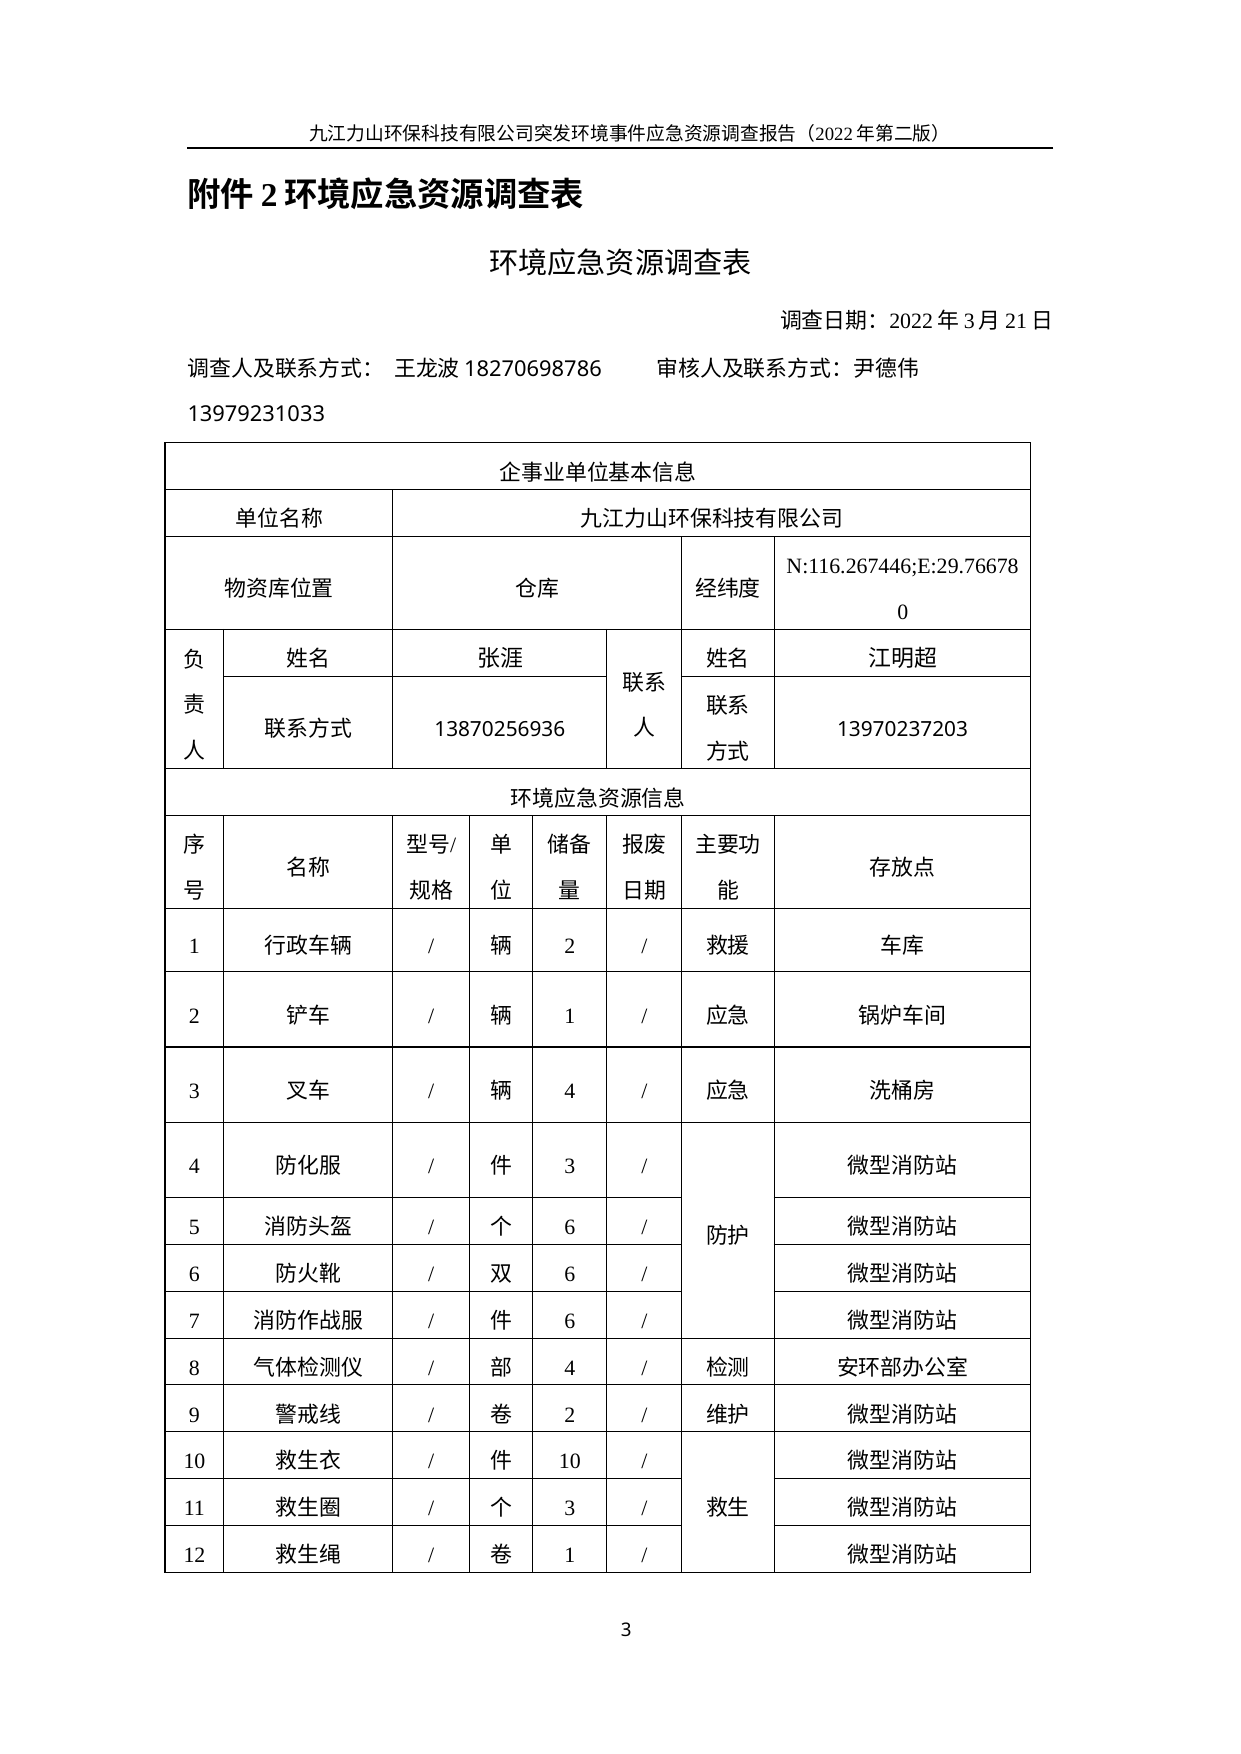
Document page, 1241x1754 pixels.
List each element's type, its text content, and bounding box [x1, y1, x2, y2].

table_cell 存放点 [775, 816, 1030, 908]
table_cell / [393, 1479, 469, 1525]
table_cell 微型消防站 [775, 1245, 1030, 1291]
table_cell 6 [166, 1245, 223, 1291]
table_cell 负责人 [166, 630, 223, 768]
table_cell 10 [533, 1432, 606, 1478]
table_cell 气体检测仪 [224, 1339, 392, 1384]
table_cell 救援 [682, 909, 774, 971]
table_cell 救生 [682, 1432, 774, 1572]
table_cell / [393, 1292, 469, 1337]
table_cell 3 [533, 1123, 606, 1197]
table_cell 8 [166, 1339, 223, 1384]
table_cell 辆 [470, 1048, 532, 1122]
table_cell 报废日期 [607, 816, 681, 908]
table_cell / [607, 1432, 681, 1478]
table_cell 主要功能 [682, 816, 774, 908]
subtitle 附件2环境应急资源调查表 [187, 168, 1053, 216]
table_cell 微型消防站 [775, 1479, 1030, 1525]
table_cell 序号 [166, 816, 223, 908]
table_cell / [393, 1339, 469, 1384]
table_cell 1 [533, 1526, 606, 1572]
table_cell 5 [166, 1198, 223, 1244]
table_cell / [607, 1245, 681, 1291]
table_cell / [607, 1526, 681, 1572]
table_cell 联系方式 [224, 677, 392, 768]
table_cell 6 [533, 1292, 606, 1337]
table_cell 件 [470, 1432, 532, 1478]
table_cell 6 [533, 1198, 606, 1244]
text 调查人及联系方式： 王龙波18270698786 审核人及联系方式：尹德伟13979231033 [187, 351, 1053, 427]
table_cell 3 [166, 1048, 223, 1122]
table_cell 仓库 [393, 537, 681, 629]
table_cell 4 [166, 1123, 223, 1197]
table_cell 件 [470, 1292, 532, 1337]
table_cell / [393, 1048, 469, 1122]
table_cell 检测 [682, 1339, 774, 1384]
table_cell / [393, 1123, 469, 1197]
table_cell 13870256936 [393, 677, 606, 768]
table_cell 部 [470, 1339, 532, 1384]
table_cell / [607, 1048, 681, 1122]
table_cell 救生圈 [224, 1479, 392, 1525]
table_cell 微型消防站 [775, 1526, 1030, 1572]
table_cell 江明超 [775, 630, 1030, 676]
table_cell 12 [166, 1526, 223, 1572]
table_cell 单位 [470, 816, 532, 908]
table_cell 防化服 [224, 1123, 392, 1197]
table_cell 件 [470, 1123, 532, 1197]
table_cell 个 [470, 1479, 532, 1525]
table_cell / [607, 1479, 681, 1525]
table_cell 九江力山环保科技有限公司 [393, 490, 1030, 536]
table_cell / [607, 1339, 681, 1384]
table_cell 消防头盔 [224, 1198, 392, 1244]
table_cell / [393, 909, 469, 971]
table_cell 应急 [682, 1048, 774, 1122]
table_cell 10 [166, 1432, 223, 1478]
table_cell / [607, 1123, 681, 1197]
text 环境应急资源调查表 [187, 240, 1053, 282]
table_cell 7 [166, 1292, 223, 1337]
table_cell 微型消防站 [775, 1123, 1030, 1197]
table_cell 微型消防站 [775, 1292, 1030, 1337]
table_cell 经纬度 [682, 537, 774, 629]
table_cell 微型消防站 [775, 1198, 1030, 1244]
table_cell / [393, 1526, 469, 1572]
table_cell 名称 [224, 816, 392, 908]
table_cell / [607, 1198, 681, 1244]
table_cell 辆 [470, 909, 532, 971]
table_cell 2 [166, 972, 223, 1046]
table_cell 防火靴 [224, 1245, 392, 1291]
table_cell 物资库位置 [166, 537, 392, 629]
table_cell 张涯 [393, 630, 606, 676]
table_cell 1 [166, 909, 223, 971]
table_cell 2 [533, 909, 606, 971]
table_cell 个 [470, 1198, 532, 1244]
table_cell 4 [533, 1048, 606, 1122]
table_cell 辆 [470, 972, 532, 1046]
table_cell 叉车 [224, 1048, 392, 1122]
table_cell 3 [533, 1479, 606, 1525]
table_cell / [393, 1385, 469, 1431]
table_cell 卷 [470, 1385, 532, 1431]
table_cell 消防作战服 [224, 1292, 392, 1337]
table_cell 单位名称 [166, 490, 392, 536]
table_cell 9 [166, 1385, 223, 1431]
table_cell / [393, 1198, 469, 1244]
table_cell 铲车 [224, 972, 392, 1046]
table_cell 储备量 [533, 816, 606, 908]
table_cell 救生衣 [224, 1432, 392, 1478]
table_cell 13970237203 [775, 677, 1030, 768]
table_cell 姓名 [682, 630, 774, 676]
table_cell 卷 [470, 1526, 532, 1572]
table_cell / [393, 1245, 469, 1291]
table_cell 6 [533, 1245, 606, 1291]
table_cell 联系 方式 [682, 677, 774, 768]
table_cell / [607, 1385, 681, 1431]
table_cell / [607, 1292, 681, 1337]
table_cell 行政车辆 [224, 909, 392, 971]
table_cell 型号/规格 [393, 816, 469, 908]
table_cell 双 [470, 1245, 532, 1291]
table_cell 应急 [682, 972, 774, 1046]
table_cell 微型消防站 [775, 1385, 1030, 1431]
table_cell 11 [166, 1479, 223, 1525]
text 调查日期：2022年3月21日 [187, 303, 1053, 335]
table_cell 1 [533, 972, 606, 1046]
table_cell / [607, 972, 681, 1046]
table_cell / [393, 1432, 469, 1478]
table_cell 微型消防站 [775, 1432, 1030, 1478]
table_cell 安环部办公室 [775, 1339, 1030, 1384]
table_cell 防护 [682, 1123, 774, 1337]
table_cell 锅炉车间 [775, 972, 1030, 1046]
table_cell 救生绳 [224, 1526, 392, 1572]
table_cell 2 [533, 1385, 606, 1431]
table_cell / [607, 909, 681, 971]
table_cell 维护 [682, 1385, 774, 1431]
table_cell 车库 [775, 909, 1030, 971]
table_cell 环境应急资源信息 [166, 769, 1030, 815]
table_cell 洗桶房 [775, 1048, 1030, 1122]
table_cell 联系人 [607, 630, 681, 768]
table_header 企事业单位基本信息 [166, 443, 1030, 489]
table_cell 4 [533, 1339, 606, 1384]
table_cell 警戒线 [224, 1385, 392, 1431]
table_cell / [393, 972, 469, 1046]
table_cell 姓名 [224, 630, 392, 676]
table_cell N:116.267446;E:29.766780 [775, 537, 1030, 629]
